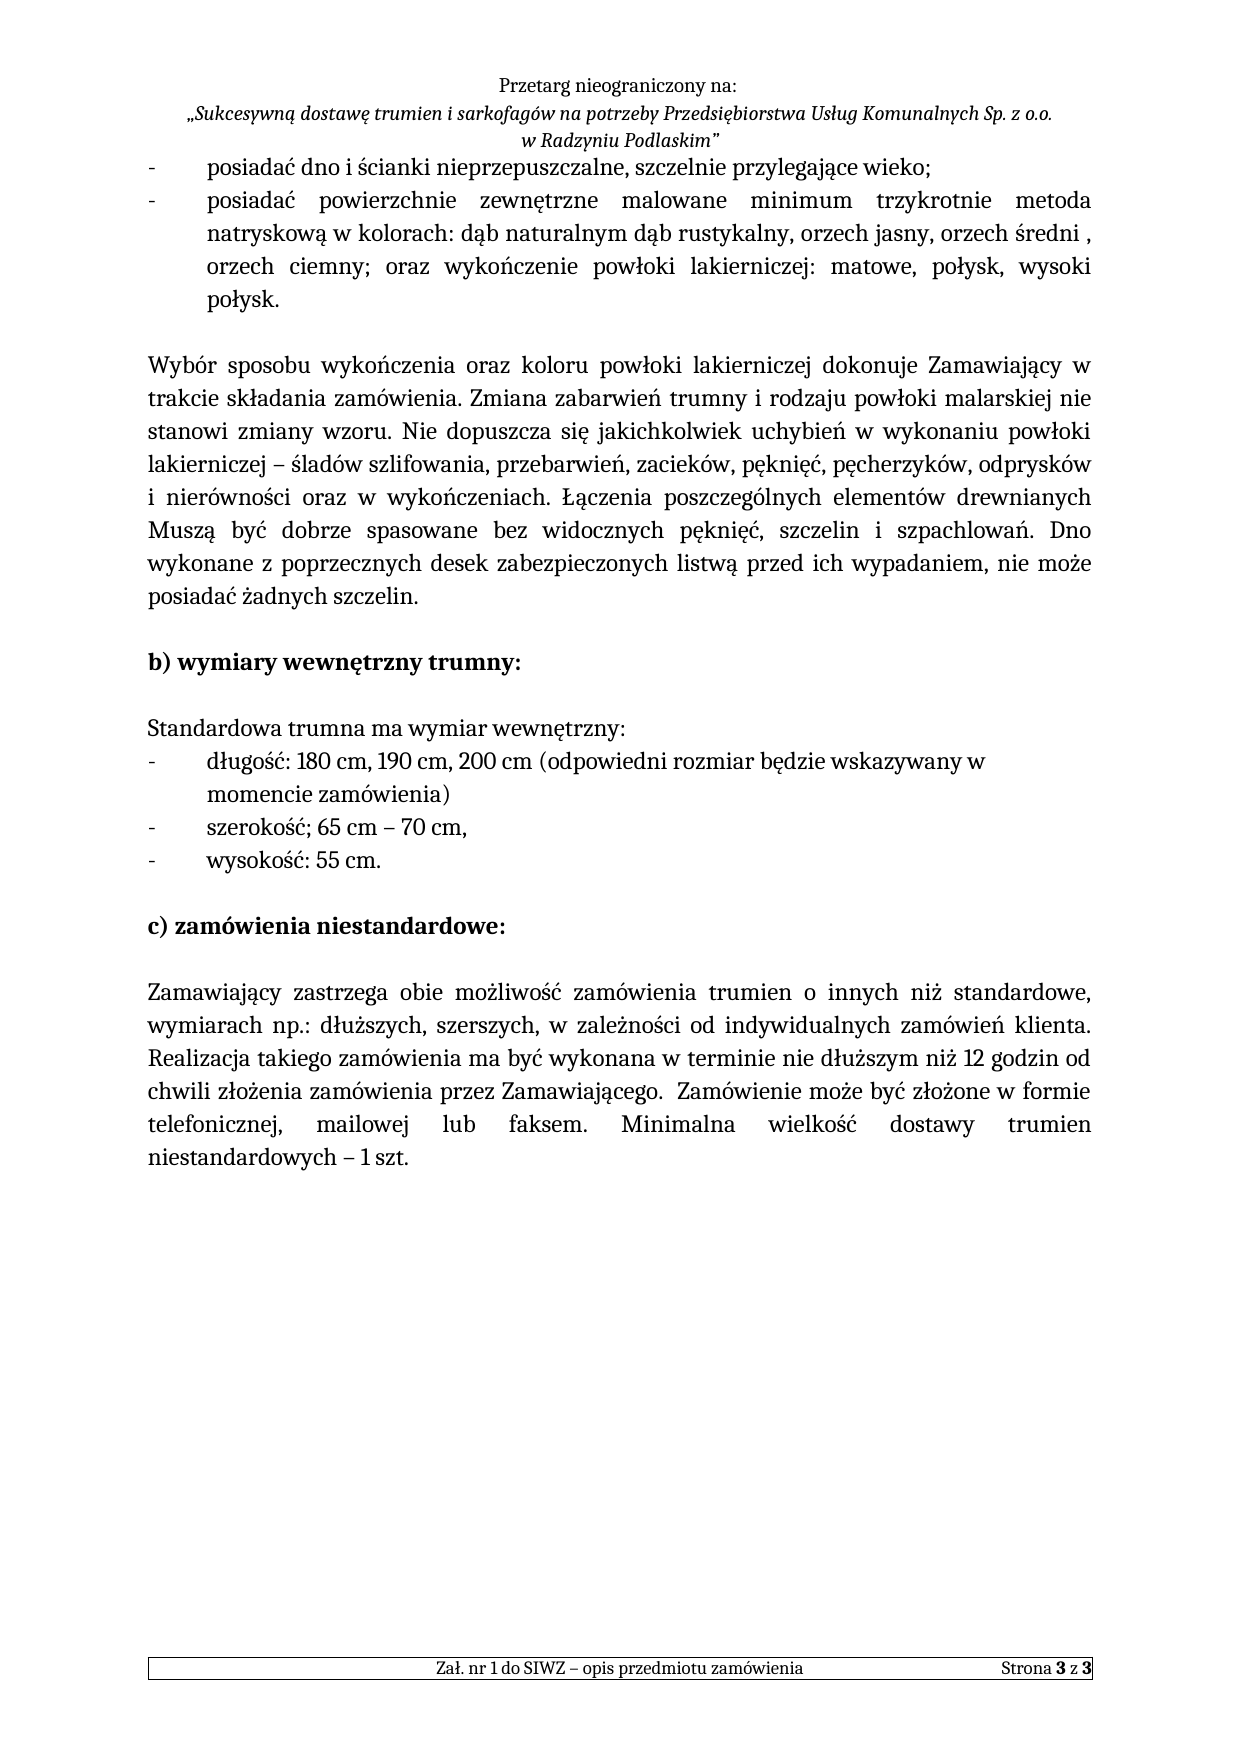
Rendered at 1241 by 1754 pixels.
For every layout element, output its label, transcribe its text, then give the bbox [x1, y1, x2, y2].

text - posiadać dno i ścianki nieprzepuszczalne, szczelnie przylegające wieko; [148, 153, 1093, 181]
text - długość: 180 cm, 190 cm, 200 cm (odpowiedni rozmiar będzie wskazywany w momencie zamówienia) [148, 747, 1093, 809]
text - szerokość; 65 cm – 70 cm, [148, 813, 1093, 842]
text b) wymiary wewnętrzny trumny: [148, 648, 1093, 677]
text - posiadać powierzchnie zewnętrzne malowane minimum trzykrotnie metoda natryskową w kolorach: dąb naturalnym dąb rustykalny, orzech jasny, orzech średni , orzech ciemny; oraz wykończenie powłoki lakierniczej: matowe, połysk, wysoki połysk. [148, 186, 1093, 313]
text Zamawiający zastrzega obie możliwość zamówienia trumien o innych niż standardowe, wymiarach np.: dłuższych, szerszych, w zależności od indywidualnych zamówień klienta. Realizacja takiego zamówienia ma być wykonana w terminie nie dłuższym niż 12 godzin od chwili złożenia zamówienia przez Zamawiającego. Zamówienie może być złożone w formie telefonicznej, mailowej lub faksem. Minimalna wielkość dostawy trumien niestandardowych – 1 szt. [148, 978, 1093, 1172]
text Standardowa trumna ma wymiar wewnętrzny: [148, 714, 1093, 743]
text - wysokość: 55 cm. [148, 846, 1093, 875]
text c) zamówienia niestandardowe: [148, 912, 1093, 941]
text Wybór sposobu wykończenia oraz koloru powłoki lakierniczej dokonuje Zamawiający w trakcie składania zamówienia. Zmiana zabarwień trumny i rodzaju powłoki malarskiej nie stanowi zmiany wzoru. Nie dopuszcza się jakichkolwiek uchybień w wykonaniu powłoki lakierniczej – śladów szlifowania, przebarwień, zacieków, pęknięć, pęcherzyków, odprysków i nierówności oraz w wykończeniach. Łączenia poszczególnych elementów drewnianych Muszą być dobrze spasowane bez widocznych pęknięć, szczelin i szpachlowań. Dno wykonane z poprzecznych desek zabezpieczonych listwą przed ich wypadaniem, nie może posiadać żadnych szczelin. [148, 351, 1093, 611]
